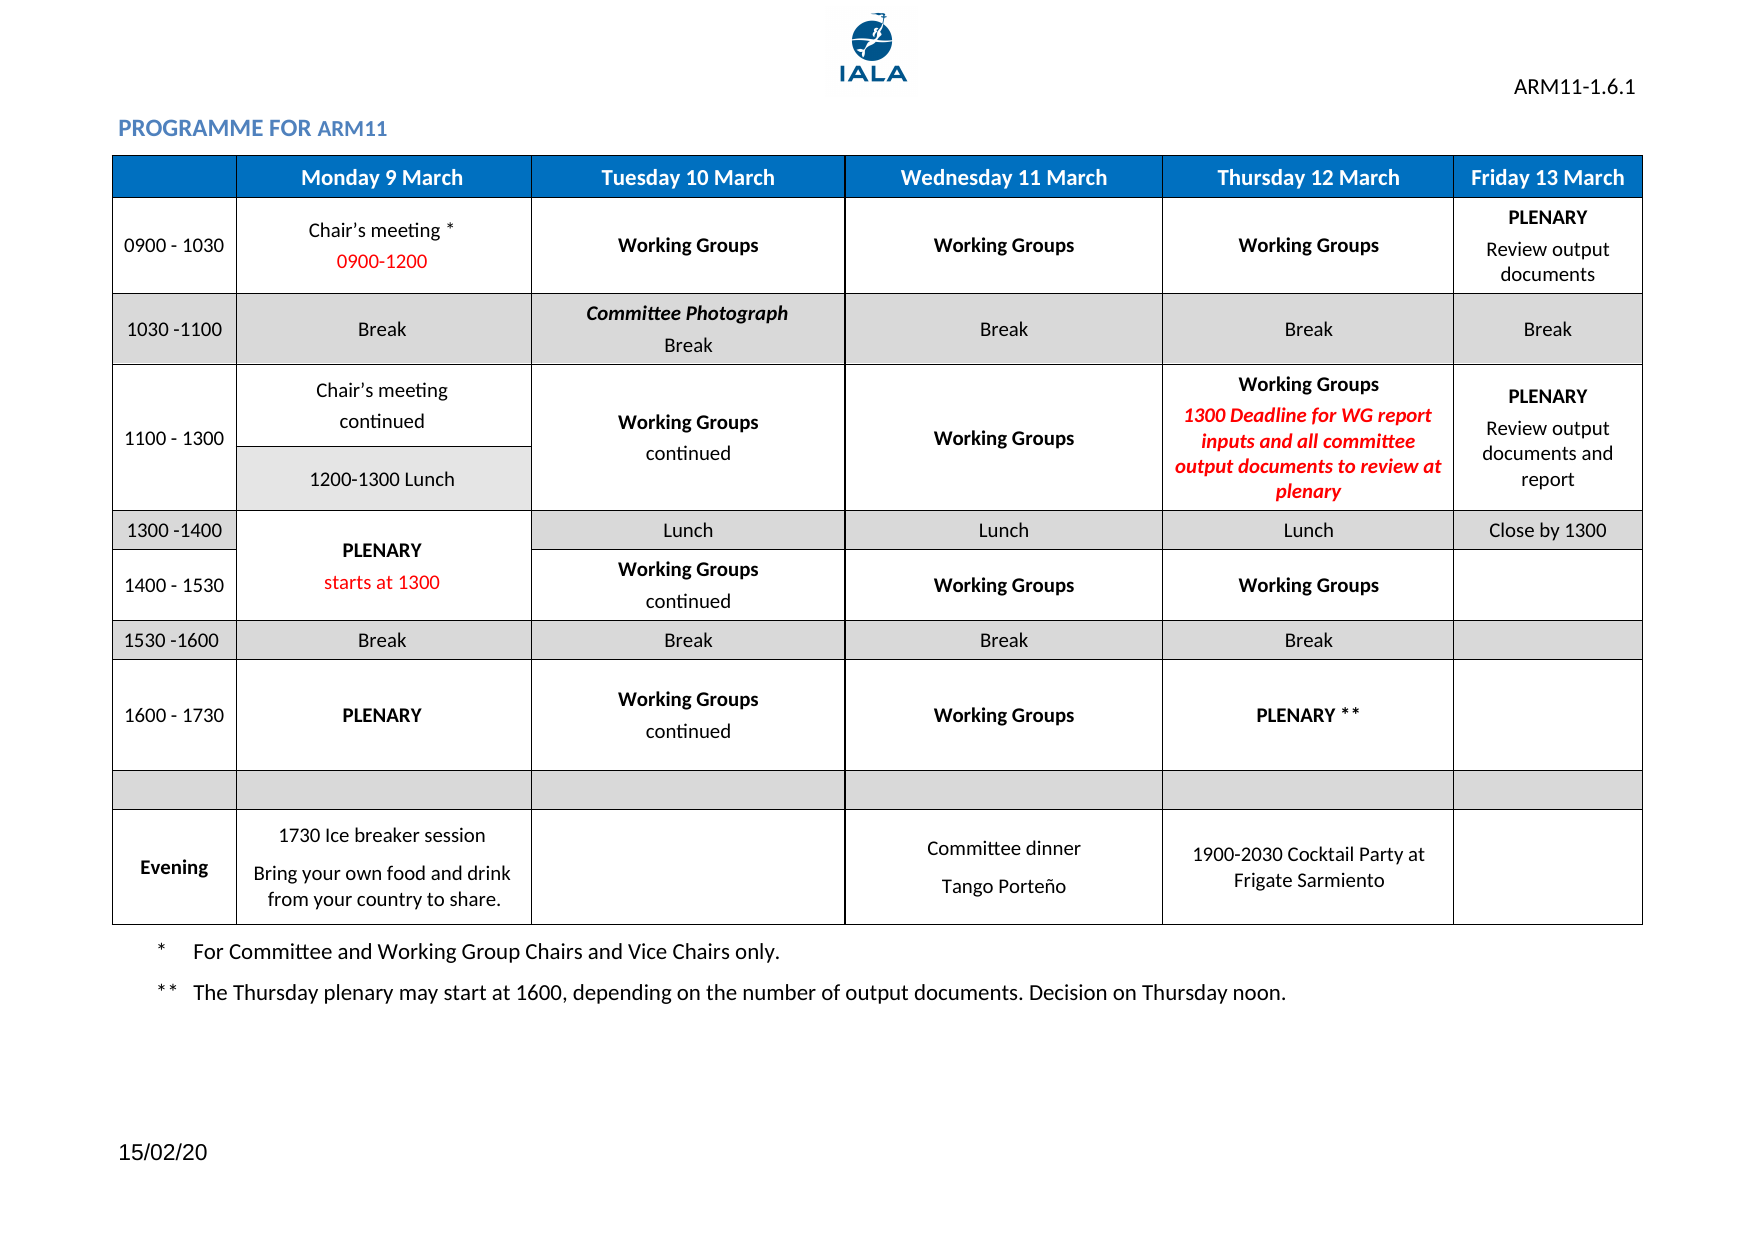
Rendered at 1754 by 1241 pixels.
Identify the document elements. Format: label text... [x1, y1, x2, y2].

table_cell Working Groups [846, 550, 1162, 620]
table_cell Working Groups continued [532, 550, 844, 620]
table_cell Lunch [846, 511, 1162, 549]
table_cell [1454, 621, 1642, 659]
table_cell 1900-2030 Cocktail Party at Frigate Sarmiento [1163, 810, 1453, 924]
table_cell 1400 - 1530 [113, 550, 236, 620]
table_cell Lunch [532, 511, 844, 549]
table_cell Chair’s meeting continued [237, 365, 531, 446]
table_cell PLENARY Review output documents and report [1454, 365, 1642, 510]
table_header Friday 13 March [1454, 156, 1642, 197]
table_cell Committee dinner Tango Porteño [846, 810, 1162, 924]
table_cell 1530 -1600 [113, 621, 236, 659]
table_cell Break [1454, 294, 1642, 363]
table_cell 1600 - 1730 [113, 660, 236, 770]
picture [825, 6, 918, 97]
table_header Tuesday 10 March [532, 156, 844, 197]
table_cell 1030 -1100 [113, 294, 236, 363]
text * For Committee and Working Group Chairs and Vice Chairs only. [156, 937, 1636, 965]
table_cell Break [532, 621, 844, 659]
text PROGRAMME FOR ARM11 [118, 112, 1636, 143]
table_cell [237, 771, 531, 809]
table_cell PLENARY Review output documents [1454, 198, 1642, 293]
table_cell Working Groups continued [532, 660, 844, 770]
table_cell 1300 -1400 [113, 511, 236, 549]
table_cell Break [846, 294, 1162, 363]
table_cell Evening [113, 810, 236, 924]
table_cell 1100 - 1300 [113, 365, 236, 510]
table_cell PLENARY [237, 660, 531, 770]
table_cell PLENARY ** [1163, 660, 1453, 770]
table_cell Close by 1300 [1454, 511, 1642, 549]
table_cell Chair’s meeting * 0900-1200 [237, 198, 531, 293]
table_cell [1163, 771, 1453, 809]
table_cell Working Groups [1163, 198, 1453, 293]
text ** The Thursday plenary may start at 1600, depending on the number of output documents. Decision on Thursday noon. [156, 978, 1636, 1006]
table_cell 0900 - 1030 [113, 198, 236, 293]
table_cell Working Groups continued [532, 365, 844, 510]
table_header Thursday 12 March [1163, 156, 1453, 197]
table_cell [532, 810, 844, 924]
table_cell Working Groups [532, 198, 844, 293]
table_cell Working Groups [846, 660, 1162, 770]
table_cell Break [237, 294, 531, 363]
table_cell Committee Photograph Break [532, 294, 844, 363]
table_cell [113, 771, 236, 809]
table_header Wednesday 11 March [846, 156, 1162, 197]
table_cell 1730 Ice breaker session Bring your own food and drink from your country to share. [237, 810, 531, 924]
table_cell Break [1163, 294, 1453, 363]
table_cell [846, 771, 1162, 809]
table_cell Working Groups 1300 Deadline for WG report inputs and all committee output documents to review at plenary [1163, 365, 1453, 510]
table_cell 1200-1300 Lunch [237, 447, 531, 510]
table_cell Break [1163, 621, 1453, 659]
table_cell Working Groups [846, 198, 1162, 293]
table_header [113, 156, 236, 197]
table_cell Break [846, 621, 1162, 659]
table_cell Working Groups [846, 365, 1162, 510]
table_cell [1454, 810, 1642, 924]
table_cell PLENARY starts at 1300 [237, 511, 531, 620]
table_cell Working Groups [1163, 550, 1453, 620]
table_cell [1454, 660, 1642, 770]
table_header Monday 9 March [237, 156, 531, 197]
table_cell [1454, 771, 1642, 809]
table_cell [1454, 550, 1642, 620]
table_cell [532, 771, 844, 809]
table_cell Break [237, 621, 531, 659]
table_cell Lunch [1163, 511, 1453, 549]
